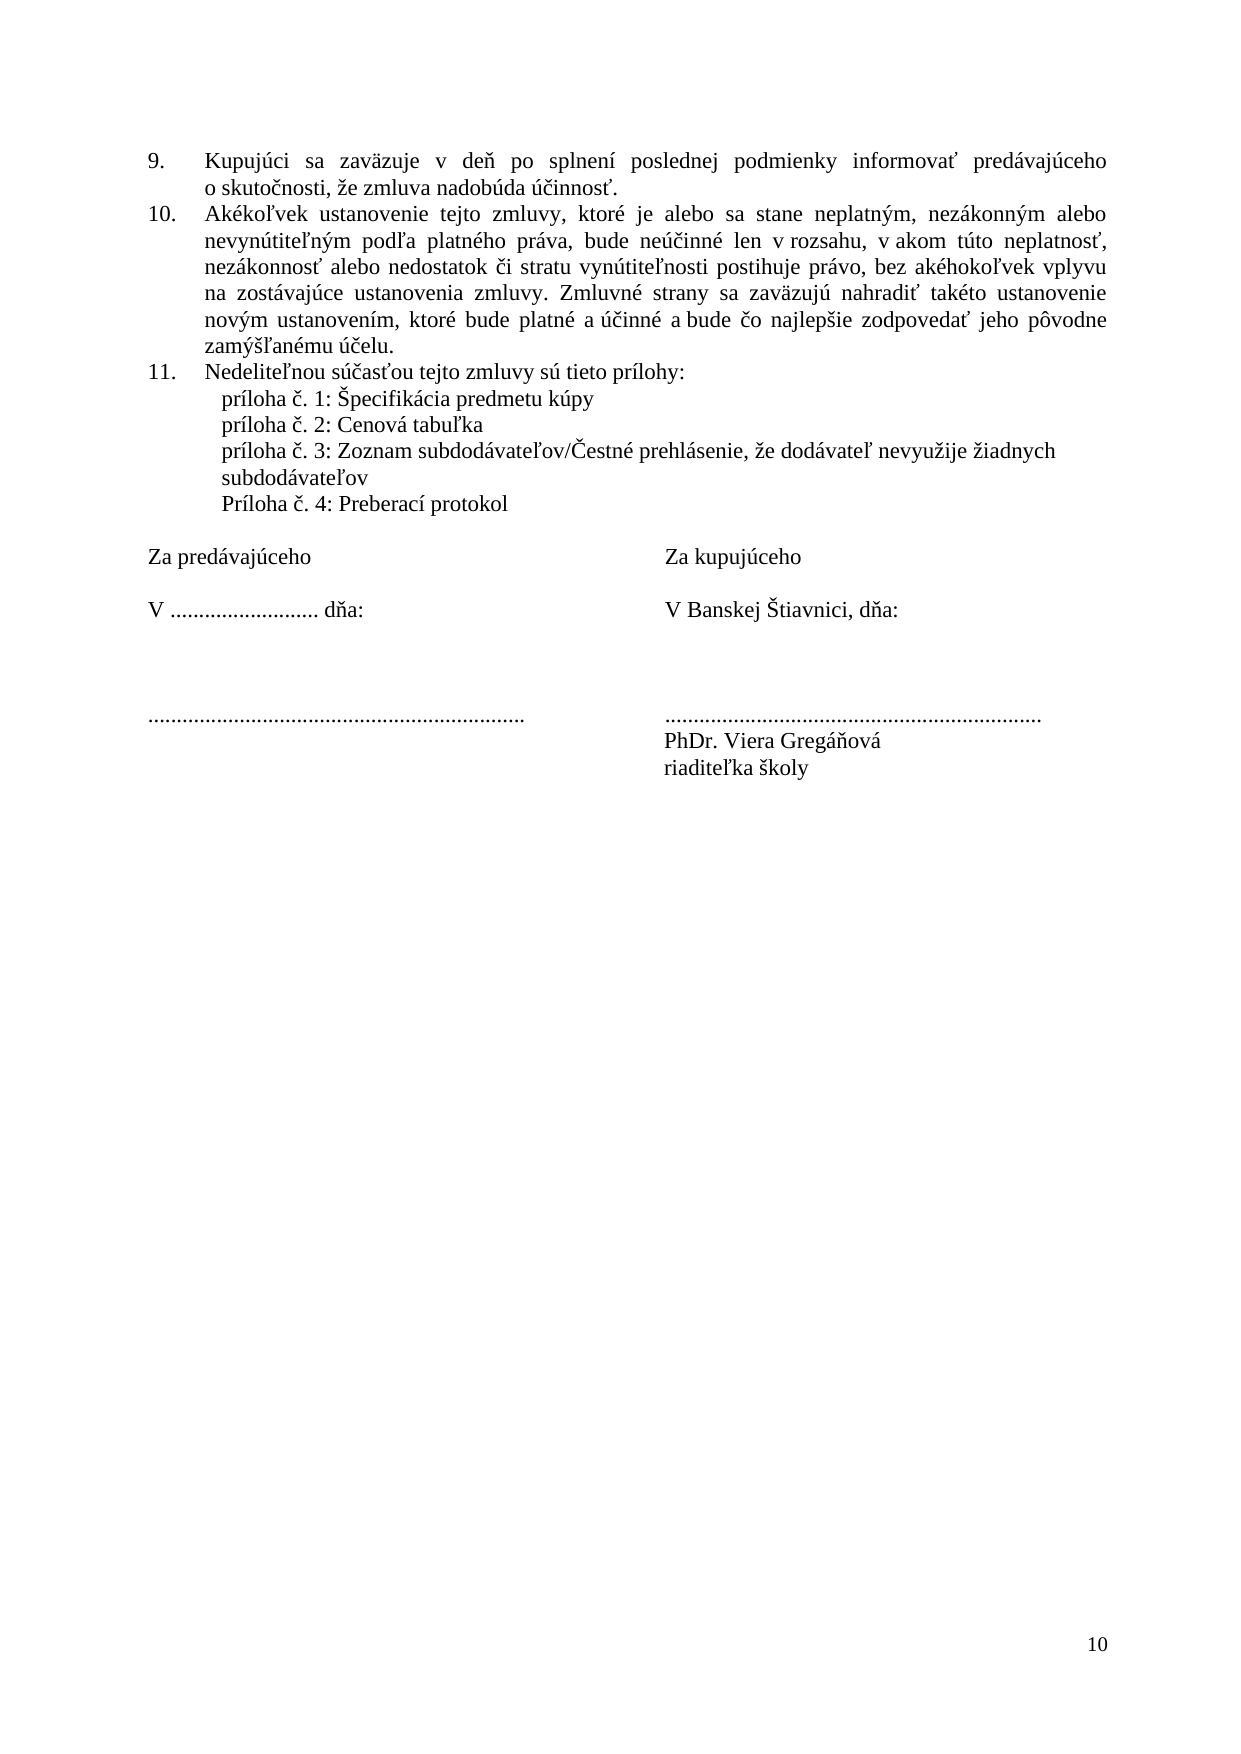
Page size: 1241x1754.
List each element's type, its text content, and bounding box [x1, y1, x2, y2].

text PhDr. Viera Gregáňová [148, 727, 1107, 754]
text 11. Nedeliteľnou súčasťou tejto zmluvy sú tieto prílohy: [148, 358, 1107, 385]
text .................................................................. .................................................................. [148, 701, 1107, 727]
text V .......................... dňa: V Banskej Štiavnici, dňa: [148, 596, 1107, 622]
text 10. Akékoľvek ustanovenie tejto zmluvy, ktoré je alebo sa stane neplatným, nezákonným alebo nevynútiteľným podľa platného práva, bude neúčinné len v rozsahu, v akom túto neplatnosť, nezákonnosť alebo nedostatok či stratu vynútiteľnosti postihuje právo, bez akéhokoľvek vplyvu na zostávajúce ustanovenia zmluvy. Zmluvné strany sa zaväzujú nahradiť takéto ustanovenie novým ustanovením, ktoré bude platné a účinné a bude čo najlepšie zodpovedať jeho pôvodne zamýšľanému účelu. [148, 200, 1107, 358]
text riaditeľka školy [148, 754, 1107, 780]
text Za predávajúceho Za kupujúceho [148, 543, 1107, 569]
text Príloha č. 4: Preberací protokol [221, 490, 1107, 517]
text príloha č. 1: Špecifikácia predmetu kúpy [221, 385, 1107, 411]
text príloha č. 3: Zoznam subdodávateľov/Čestné prehlásenie, že dodávateľ nevyužije žiadnych subdodávateľov [221, 437, 1107, 490]
text 9. Kupujúci sa zaväzuje v deň po splnení poslednej podmienky informovať predávajúceho o skutočnosti, že zmluva nadobúda účinnosť. [148, 148, 1107, 200]
text príloha č. 2: Cenová tabuľka [221, 411, 1107, 437]
